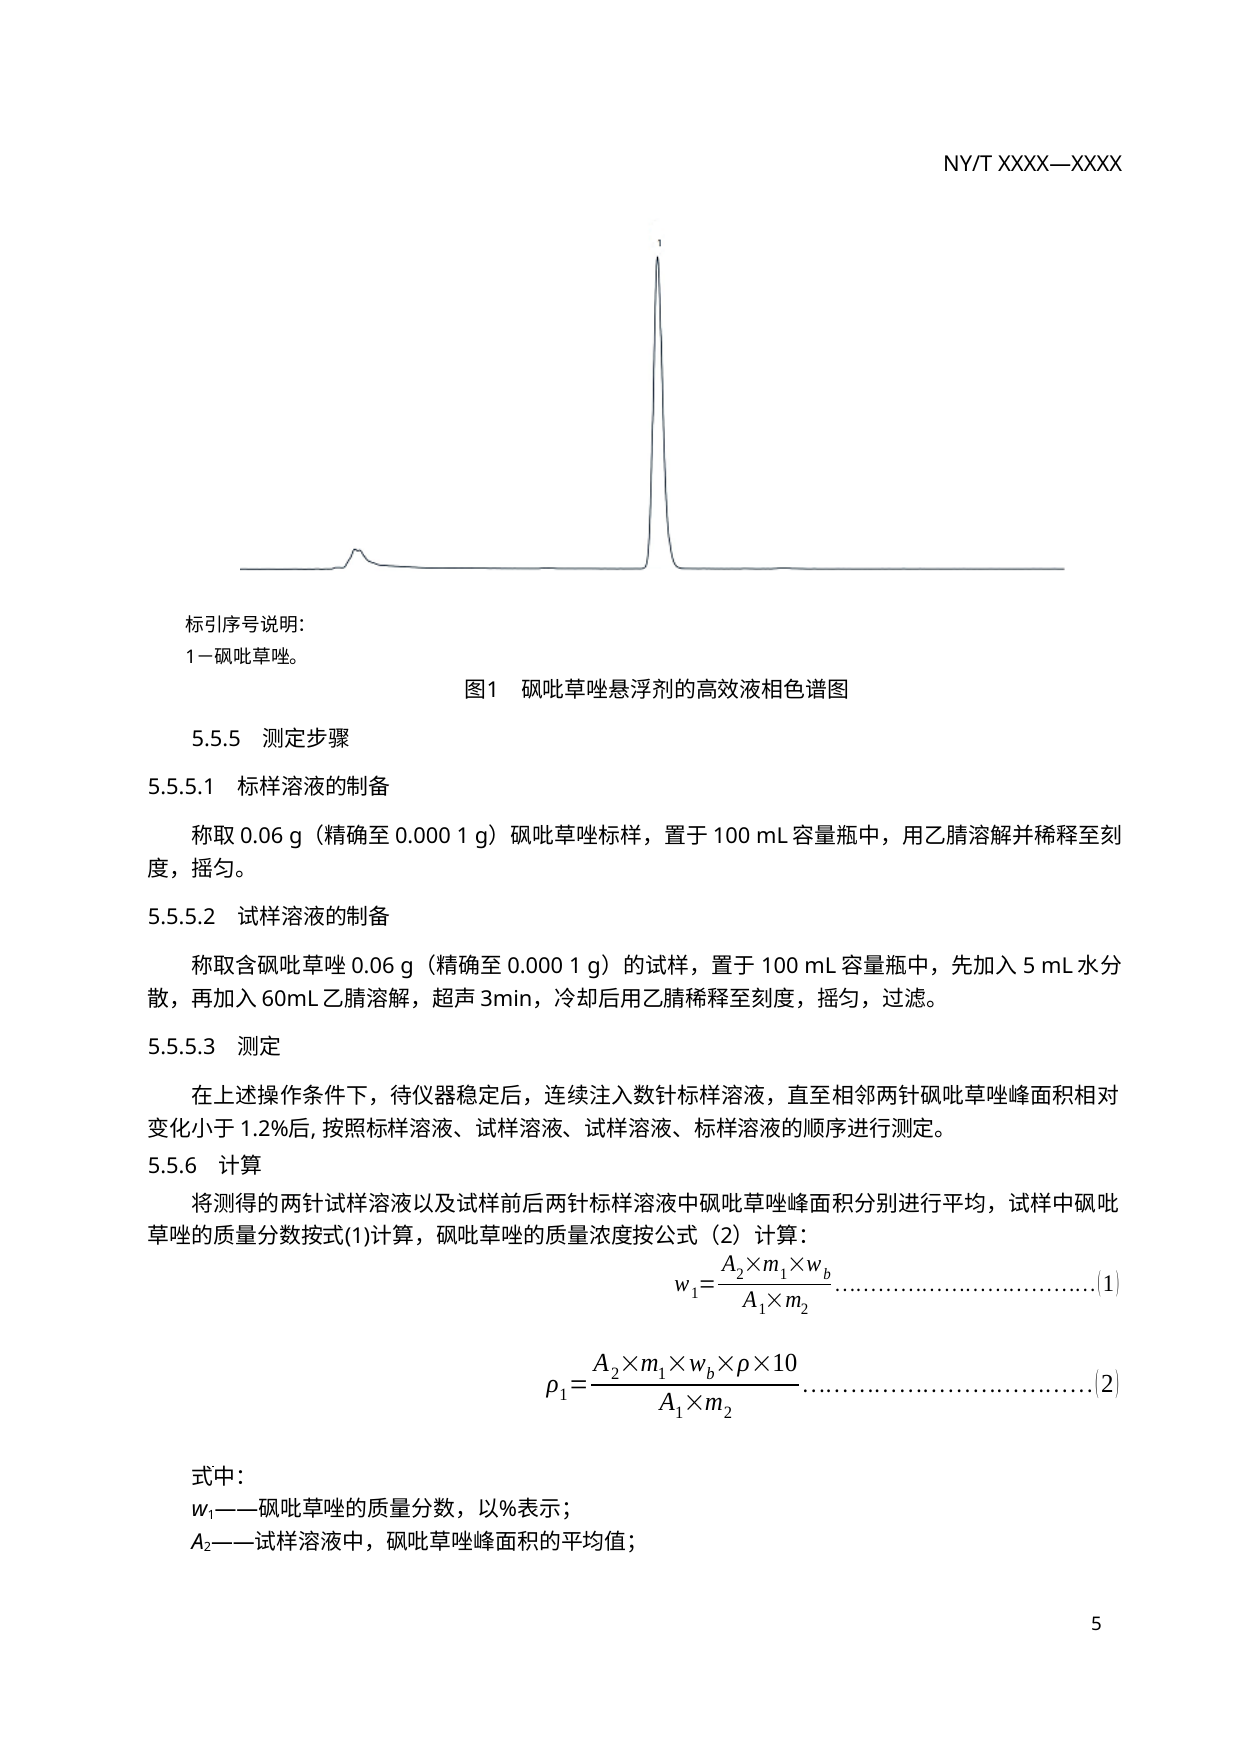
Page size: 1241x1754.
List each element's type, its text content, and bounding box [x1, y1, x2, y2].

text 在上述操作条件下，待仪器稳定后，连续注入数针标样溶液，直至相邻两针砜吡草唑峰面积相对变化小于1.2%后, 按照标样溶液、试样溶液、试样溶液、标样溶液的顺序进行测定。 [148, 1078, 1122, 1143]
list 标样溶液的制备 [148, 769, 1122, 802]
text A2——试样溶液中，砜吡草唑峰面积的平均值； [148, 1523, 1122, 1556]
text 将测得的两针试样溶液以及试样前后两针标样溶液中砜吡草唑峰面积分别进行平均，试样中砜吡草唑的质量分数按式(1)计算，砜吡草唑的质量浓度按公式（2）计算： [148, 1186, 1122, 1251]
text 称取含砜吡草唑0.06 g（精确至0.000 1 g）的试样，置于100 mL容量瓶中，先加入5 mL水分散，再加入60mL乙腈溶解，超声3min，冷却后用乙腈稀释至刻度，摇匀，过滤。 [148, 948, 1122, 1013]
text 式中： [148, 1458, 1122, 1491]
text 测定步骤 [148, 720, 1122, 753]
list 试样溶液的制备 [148, 899, 1122, 932]
list 测定 [148, 1029, 1122, 1062]
text 1－砜吡草唑。 [148, 639, 1122, 672]
picture [240, 216, 1074, 590]
text w1——砜吡草唑的质量分数，以%表示； [148, 1491, 1122, 1523]
text 标引序号说明： [148, 607, 1122, 639]
text 砜吡草唑悬浮剂的高效液相色谱图 [148, 672, 1122, 704]
text 计算 [148, 1148, 1122, 1181]
text 称取0.06 g（精确至0.000 1 g）砜吡草唑标样，置于100 mL容量瓶中，用乙腈溶解并稀释至刻度，摇匀。 [148, 818, 1122, 883]
